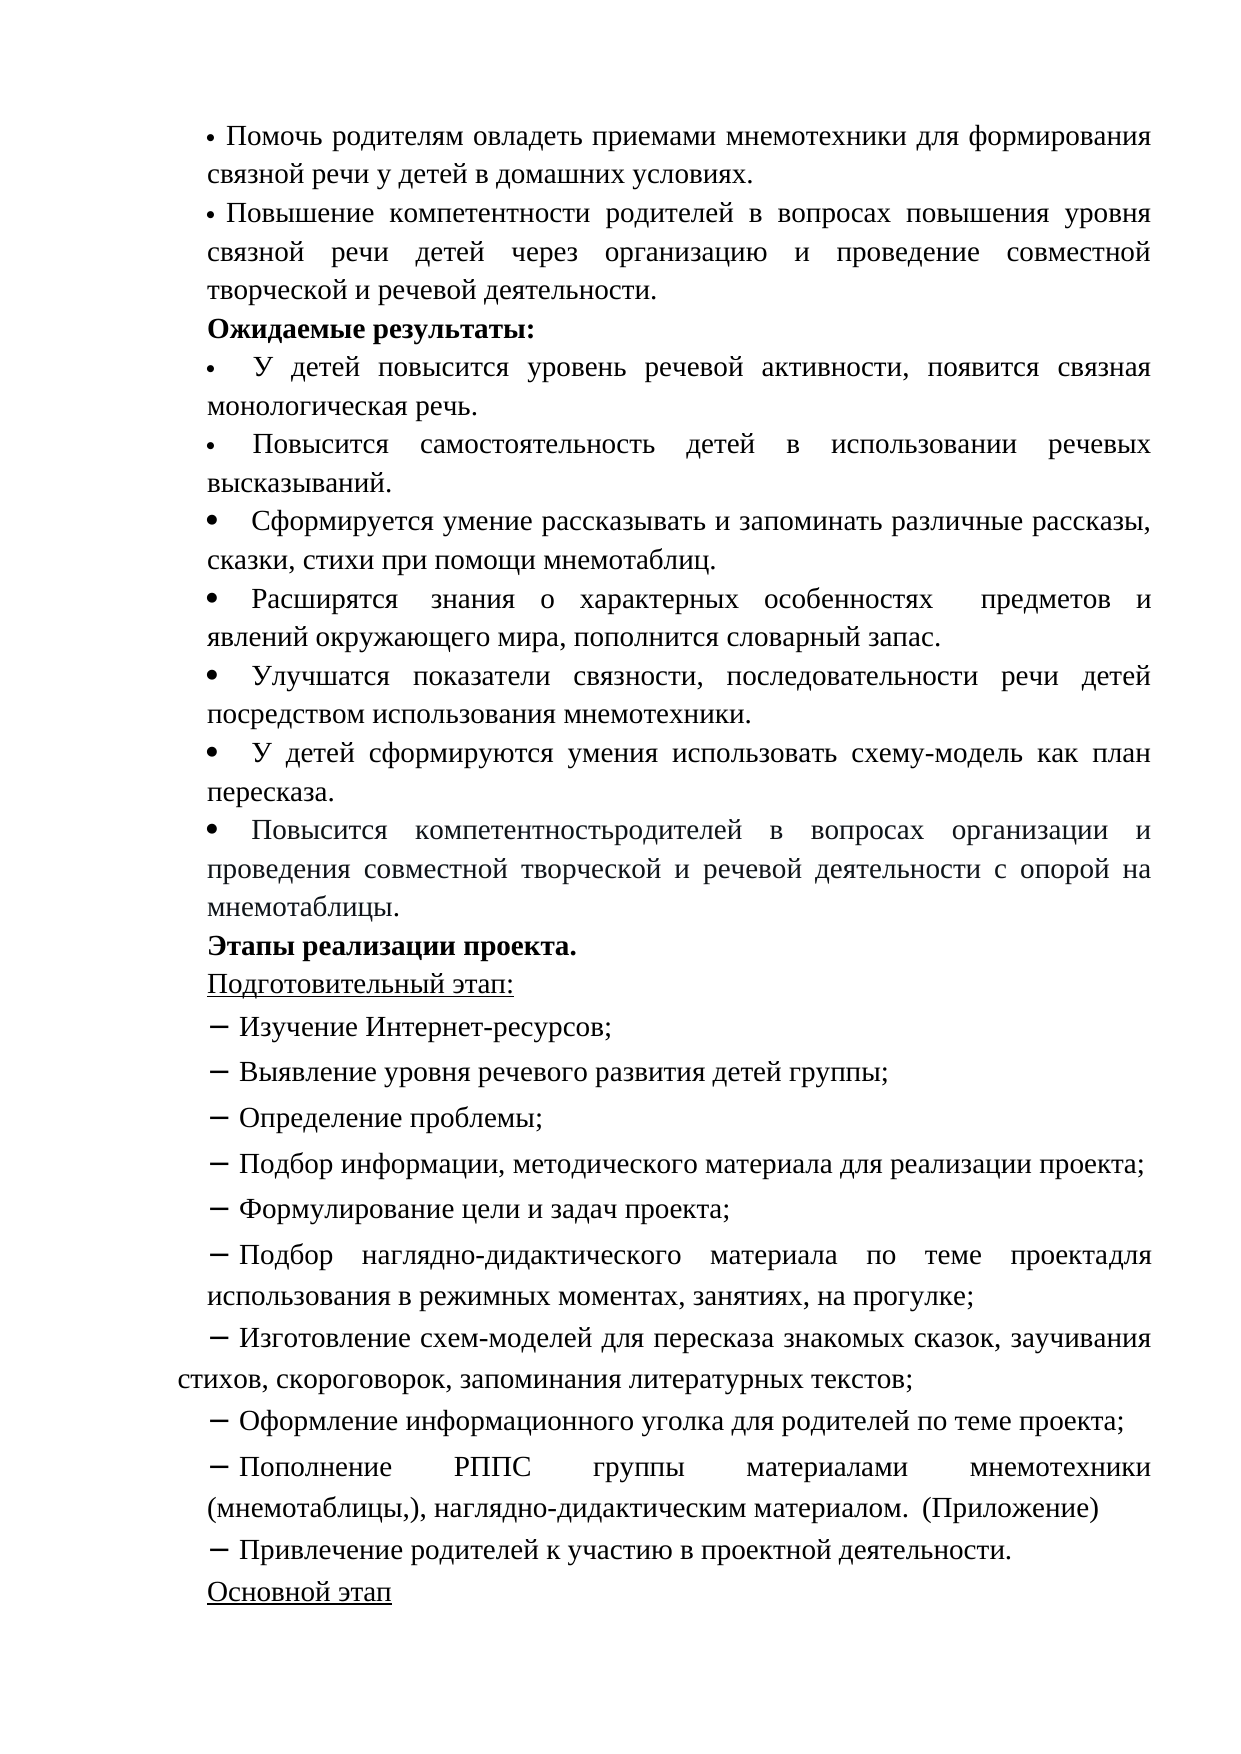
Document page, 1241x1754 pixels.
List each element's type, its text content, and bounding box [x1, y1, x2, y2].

text Основной этап [177, 1574, 1152, 1608]
list Этапы реализации проекта. [177, 928, 1152, 962]
list Оформление информационного уголка для родителей по теме проекта; [177, 1400, 1152, 1439]
list Повысится компетентностьродителей в вопросах организации и проведения совместной творческой и речевой деятельности с опорой на мнемотаблицы. [207, 812, 1152, 923]
list Сформируется умение рассказывать и запоминать различные рассказы, сказки, стихи при помощи мнемотаблиц. [207, 503, 1152, 576]
list Изучение Интернет-ресурсов; [177, 1005, 1152, 1045]
list Улучшатся показатели связности, последовательности речи детей посредством использования мнемотехники. [207, 658, 1152, 730]
text Ожидаемые результаты: [177, 311, 1152, 344]
list Пополнение РППС группы материалами мнемотехники (мнемотаблицы,), наглядно-дидактическим материалом. (Приложение) [207, 1445, 1152, 1523]
list У детей повысится уровень речевой активности, появится связная монологическая речь. [207, 349, 1152, 421]
list Расширятся знания о характерных особенностях предметов и явлений окружающего мира, пополнится словарный запас. [207, 581, 1152, 653]
list Привлечение родителей к участию в проектной деятельности. [207, 1528, 1152, 1568]
list Определение проблемы; [177, 1096, 1152, 1136]
list Помочь родителям овладеть приемами мнемотехники для формирования связной речи у детей в домашних условиях. [207, 118, 1152, 190]
list Повысится самостоятельность детей в использовании речевых высказываний. [207, 426, 1152, 498]
list У детей сформируются умения использовать схему-модель как план пересказа. [207, 735, 1152, 807]
list Подбор наглядно-дидактического материала по теме проектадля использования в режимных моментах, занятиях, на прогулке; [207, 1233, 1152, 1311]
text Подготовительный этап: [177, 967, 1152, 1000]
list Выявление уровня речевого развития детей группы; [177, 1051, 1152, 1090]
list Изготовление схем-моделей для пересказа знакомых сказок, заучивания стихов, скороговорок, запоминания литературных текстов; [177, 1316, 1152, 1395]
list Подбор информации, методического материала для реализации проекта; [177, 1142, 1152, 1182]
list Повышение компетентности родителей в вопросах повышения уровня связной речи детей через организацию и проведение совместной творческой и речевой деятельности. [207, 195, 1152, 306]
list Формулирование цели и задач проекта; [177, 1188, 1152, 1227]
